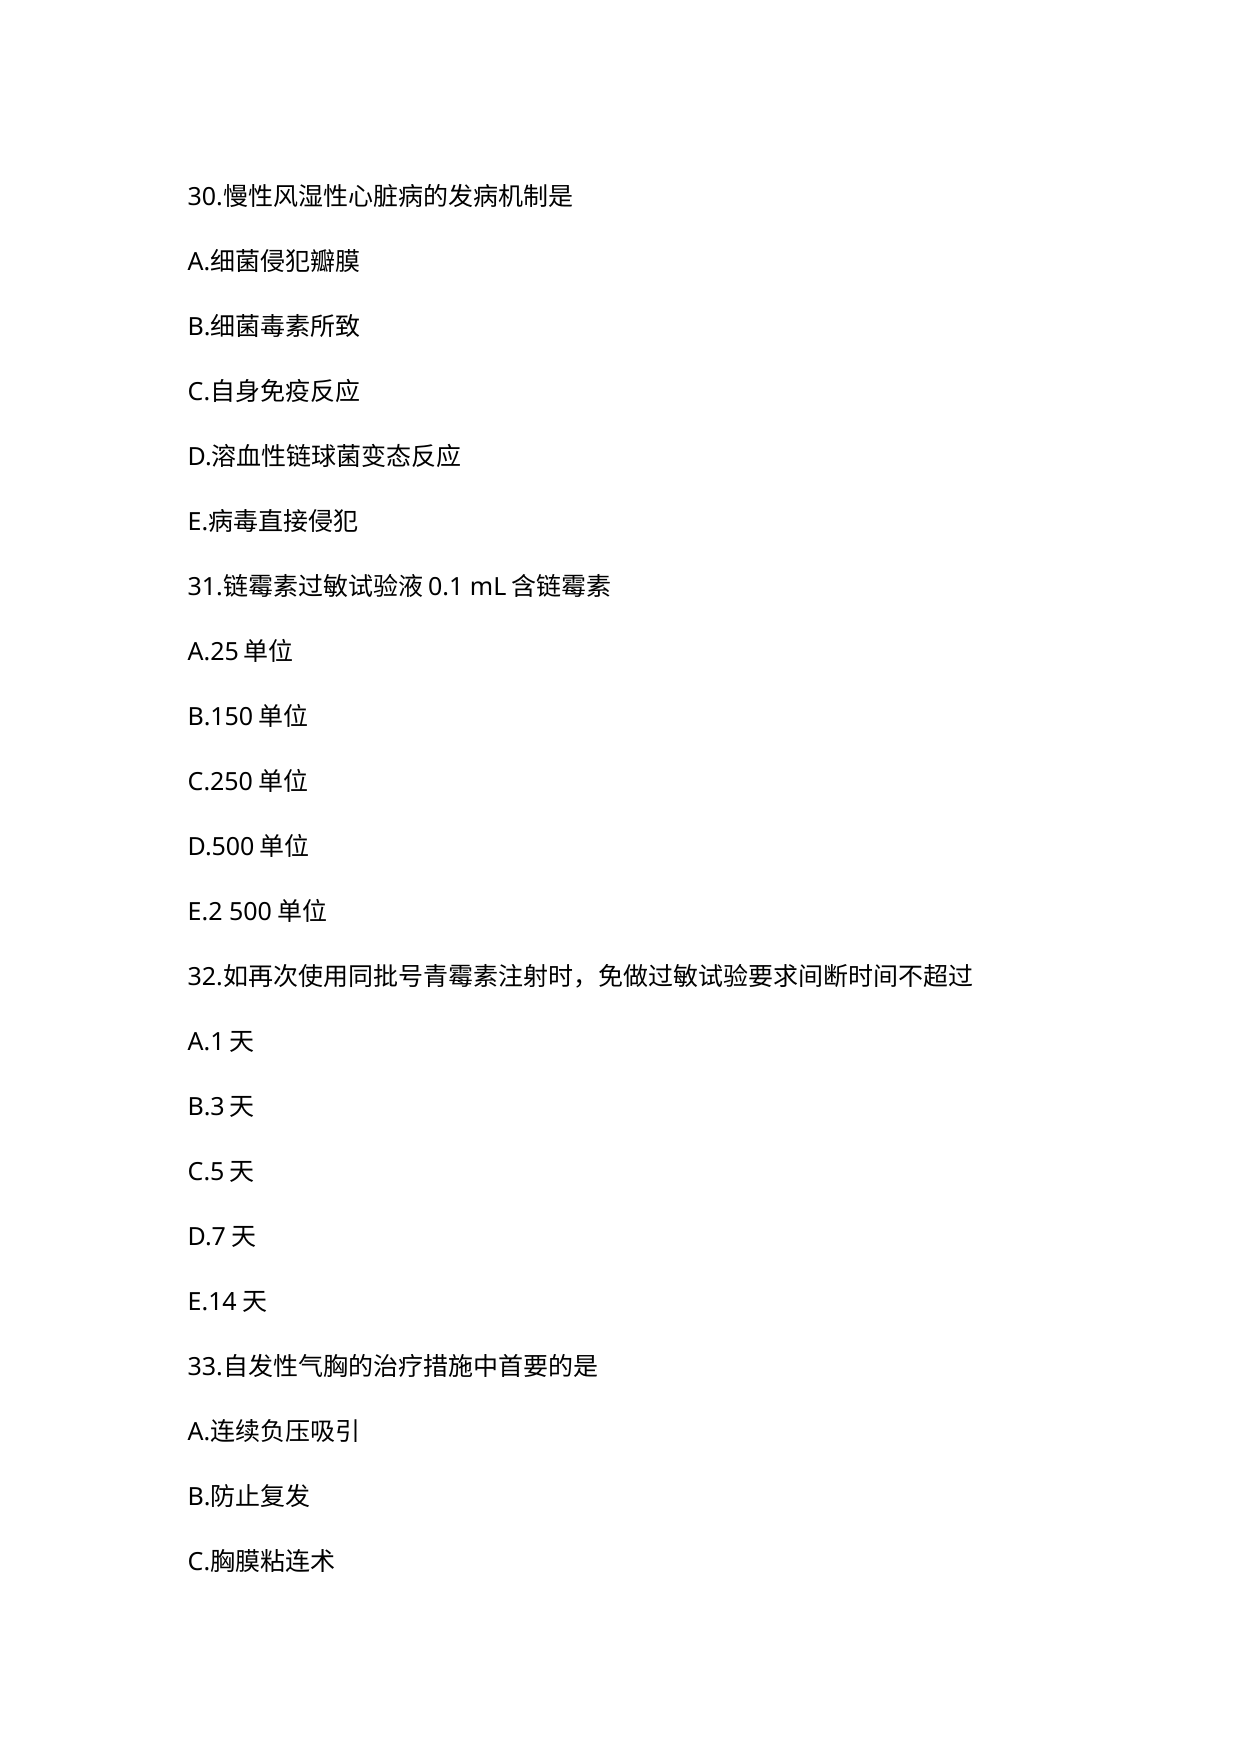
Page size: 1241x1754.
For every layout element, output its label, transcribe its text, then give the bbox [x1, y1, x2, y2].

text E.病毒直接侵犯 [187, 487, 1053, 552]
text A.1天 [187, 1007, 1053, 1072]
text C.5天 [187, 1137, 1053, 1202]
text 33.自发性气胸的治疗措施中首要的是 [187, 1332, 1053, 1397]
text B.防止复发 [187, 1462, 1053, 1527]
text 31.链霉素过敏试验液0.1 mL含链霉素 [187, 552, 1053, 617]
text C.胸膜粘连术 [187, 1527, 1053, 1592]
text B.3天 [187, 1072, 1053, 1137]
text E.14天 [187, 1267, 1053, 1332]
text C.250单位 [187, 747, 1053, 812]
text A.25单位 [187, 617, 1053, 682]
text C.自身免疫反应 [187, 357, 1053, 422]
text A.细菌侵犯瓣膜 [187, 227, 1053, 292]
text 30.慢性风湿性心脏病的发病机制是 [187, 162, 1053, 227]
text D.500单位 [187, 812, 1053, 877]
text B.细菌毒素所致 [187, 292, 1053, 357]
text D.溶血性链球菌变态反应 [187, 422, 1053, 487]
text D.7天 [187, 1202, 1053, 1267]
text A.连续负压吸引 [187, 1397, 1053, 1462]
text B.150单位 [187, 682, 1053, 747]
text 32.如再次使用同批号青霉素注射时，免做过敏试验要求间断时间不超过 [187, 942, 1053, 1007]
text E.2 500单位 [187, 877, 1053, 942]
